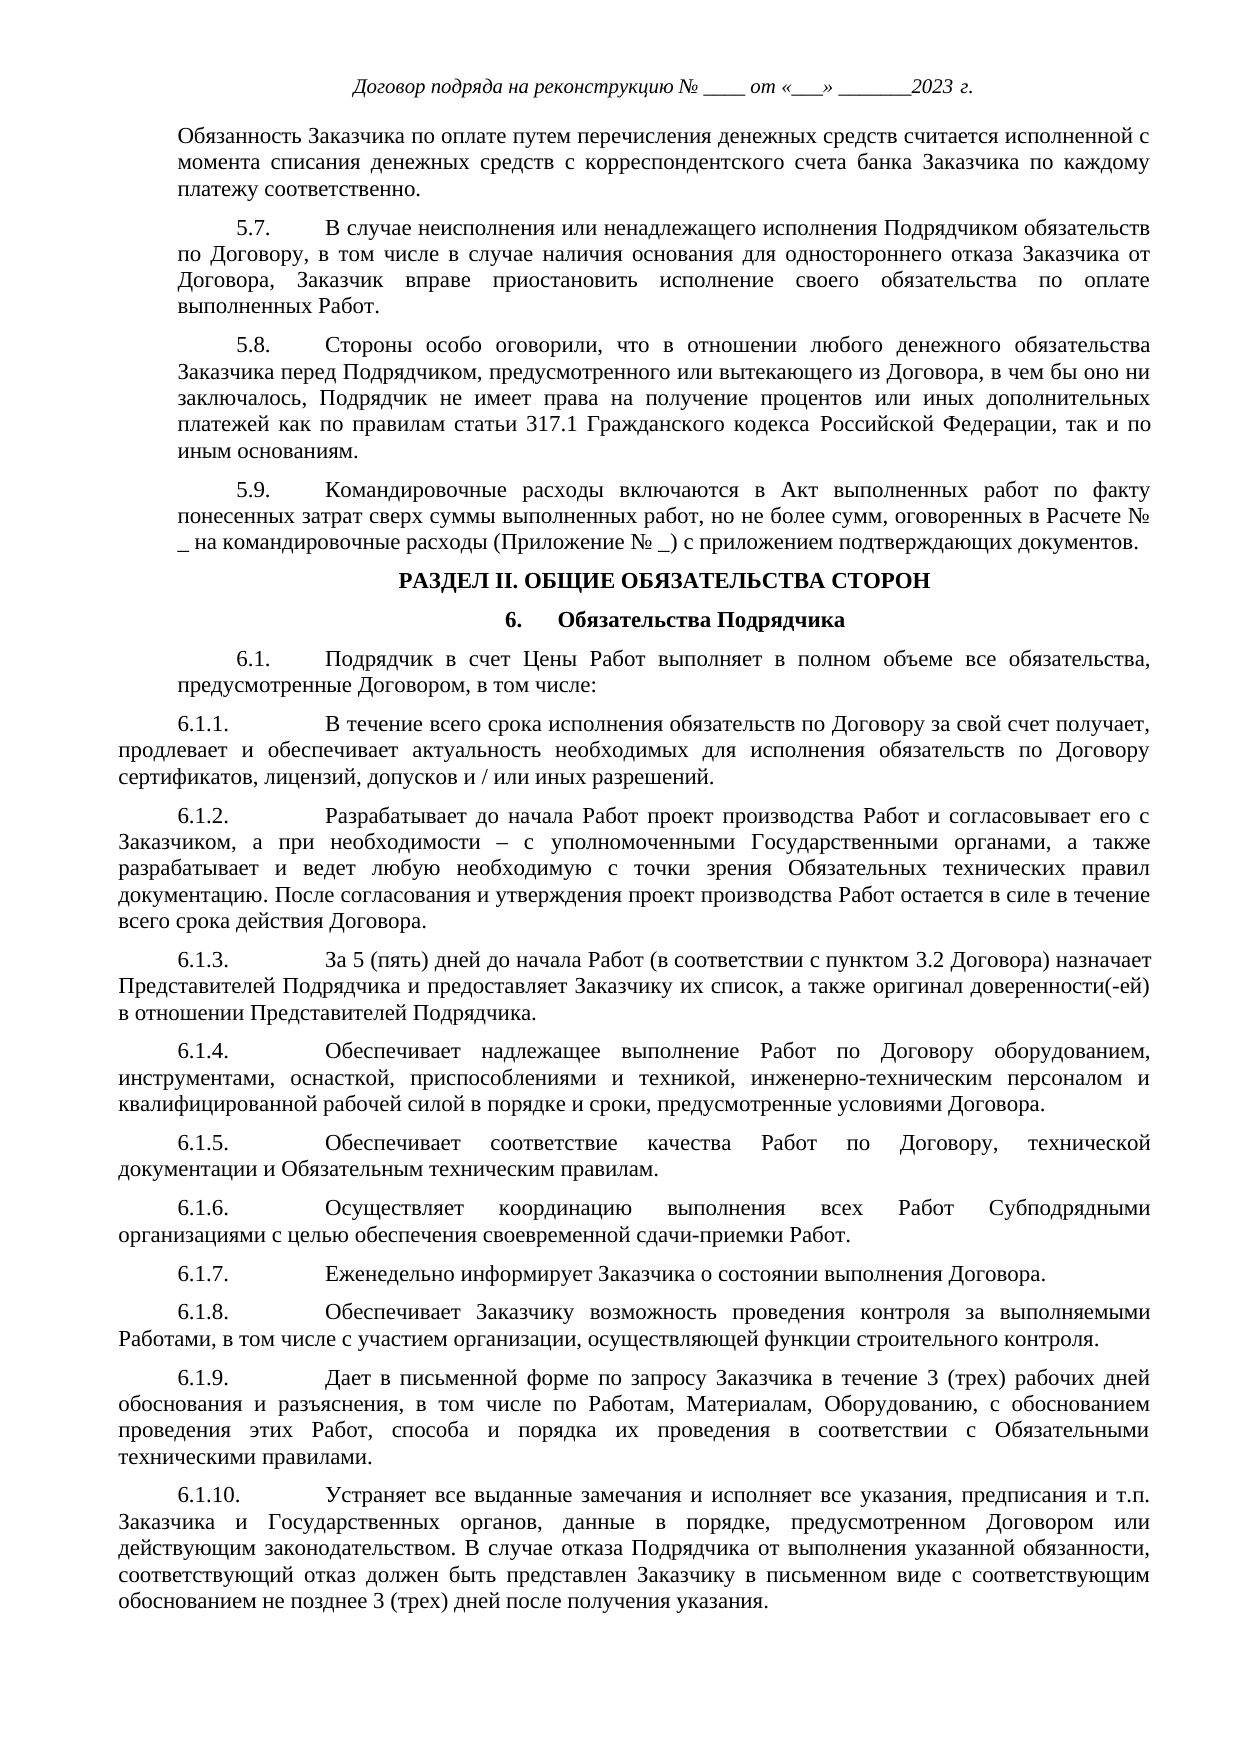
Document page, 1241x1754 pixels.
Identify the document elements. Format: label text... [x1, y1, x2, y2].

text Обязательства Подрядчика [177, 606, 1152, 632]
text Командировочные расходы включаются в Акт выполненных работ по факту понесенных затрат сверх суммы выполненных работ, но не более сумм, оговоренных в Расчете № _ на командировочные расходы (Приложение № _) с приложением подтверждающих документов. [177, 476, 1152, 555]
list РАЗДЕЛ II. ОБЩИЕ ОБЯЗАТЕЛЬСТВА СТОРОН [177, 567, 1152, 594]
text Подрядчик в счет Цены Работ выполняет в полном объеме все обязательства, предусмотренные Договором, в том числе: [177, 645, 1152, 698]
text Обеспечивает Заказчику возможность проведения контроля за выполняемыми Работами, в том числе с участием организации, осуществляющей функции строительного контроля. [118, 1298, 1152, 1351]
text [177, 122, 1152, 201]
text Осуществляет координацию выполнения всех Работ Субподрядными организациями с целью обеспечения своевременной сдачи-приемки Работ. [118, 1194, 1152, 1247]
text Устраняет все выданные замечания и исполняет все указания, предписания и т.п. Заказчика и Государственных органов, данные в порядке, предусмотренном Договором или действующим законодательством. В случае отказа Подрядчика от выполнения указанной обязанности, соответствующий отказ должен быть представлен Заказчику в письменном виде с соответствующим обоснованием не позднее 3 (трех) дней после получения указания. [118, 1482, 1152, 1613]
text Разрабатывает до начала Работ проект производства Работ и согласовывает его с Заказчиком, а при необходимости – с уполномоченными Государственными органами, а также разрабатывает и ведет любую необходимую с точки зрения Обязательных технических правил документацию. После согласования и утверждения проект производства Работ остается в силе в течение всего срока действия Договора. [118, 802, 1152, 933]
text В течение всего срока исполнения обязательств по Договору за свой счет получает, продлевает и обеспечивает актуальность необходимых для исполнения обязательств по Договору сертификатов, лицензий, допусков и / или иных разрешений. [118, 710, 1152, 789]
text Еженедельно информирует Заказчика о состоянии выполнения Договора. [118, 1259, 1152, 1286]
text В случае неисполнения или ненадлежащего исполнения Подрядчиком обязательств по Договору, в том числе в случае наличия основания для одностороннего отказа Заказчика от Договора, Заказчик вправе приостановить исполнение своего обязательства по оплате выполненных Работ. [177, 213, 1152, 319]
text Дает в письменной форме по запросу Заказчика в течение 3 (трех) рабочих дней обоснования и разъяснения, в том числе по Работам, Материалам, Оборудованию, с обоснованием проведения этих Работ, способа и порядка их проведения в соответствии с Обязательными техническими правилами. [118, 1364, 1152, 1469]
text Обеспечивает надлежащее выполнение Работ по Договору оборудованием, инструментами, оснасткой, приспособлениями и техникой, инженерно-техническим персоналом и квалифицированной рабочей силой в порядке и сроки, предусмотренные условиями Договора. [118, 1038, 1152, 1117]
text За 5 (пять) дней до начала Работ (в соответствии с пунктом 3.2 Договора) назначает Представителей Подрядчика и предоставляет Заказчику их список, а также оригинал доверенности(-ей) в отношении Представителей Подрядчика. [118, 946, 1152, 1025]
text Стороны особо оговорили, что в отношении любого денежного обязательства Заказчика перед Подрядчиком, предусмотренного или вытекающего из Договора, в чем бы оно ни заключалось, Подрядчик не имеет права на получение процентов или иных дополнительных платежей как по правилам статьи 317.1 Гражданского кодекса Российской Федерации, так и по иным основаниям. [177, 331, 1152, 463]
text Обеспечивает соответствие качества Работ по Договору, технической документации и Обязательным техническим правилам. [118, 1129, 1152, 1182]
